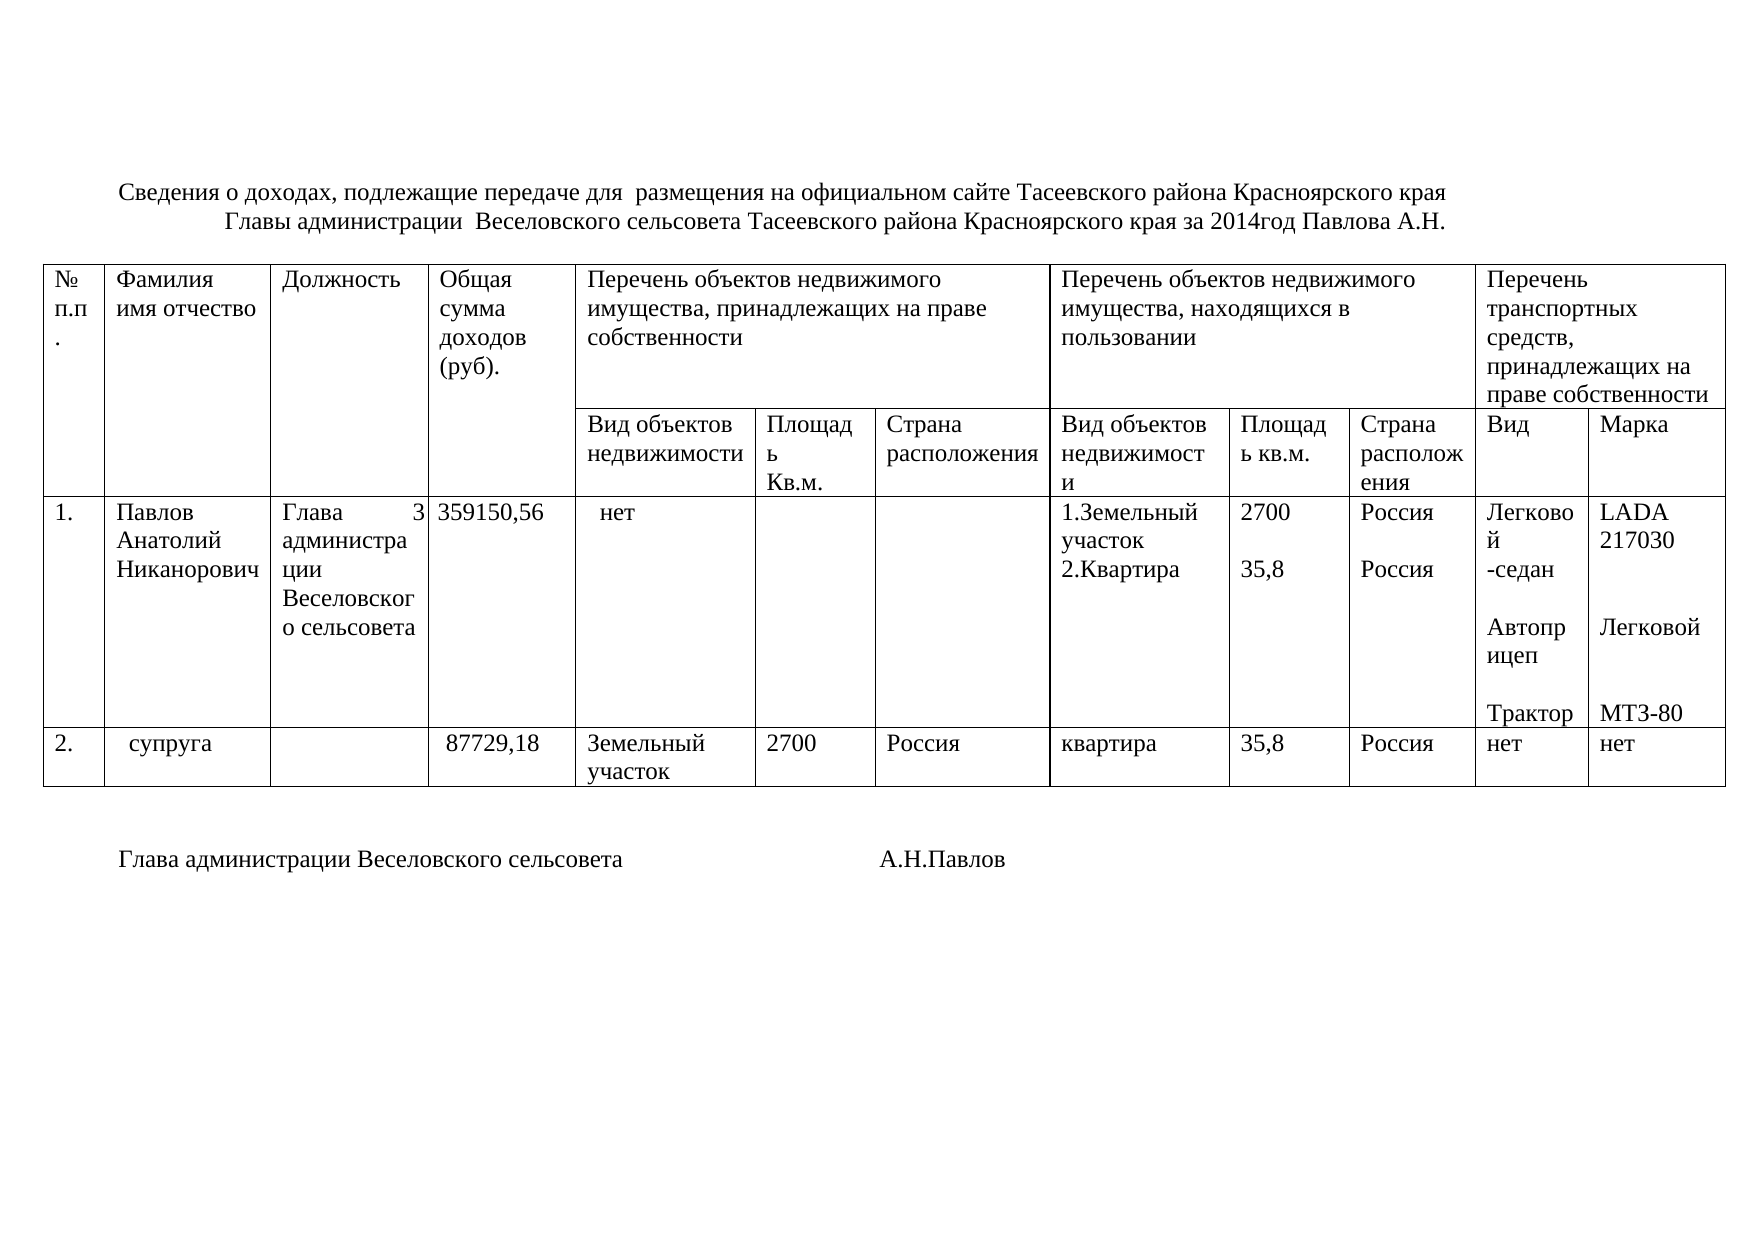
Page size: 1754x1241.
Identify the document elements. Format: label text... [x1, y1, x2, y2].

table_header Перечень объектов недвижимого имущества, принадлежащих на праве собственности [576, 265, 1049, 408]
table_cell Страна расположения [876, 409, 1049, 496]
table_header № п.п. [44, 265, 104, 496]
table_cell Вид объектов недвижимости [1051, 409, 1229, 496]
table_cell Россия [1350, 728, 1475, 786]
table_cell [876, 497, 1049, 727]
table_cell нет [1476, 728, 1588, 786]
table_cell 2700 35,8 [1230, 497, 1349, 727]
table_cell LADA 217030 Легковой МТЗ-80 [1589, 497, 1725, 727]
table_cell квартира [1051, 728, 1229, 786]
table_cell Земельный участок [576, 728, 755, 786]
table_cell Павлов Анатолий Никанорович [105, 497, 270, 727]
table_header Общая сумма доходов (руб). [429, 265, 575, 496]
table_cell Вид [1476, 409, 1588, 496]
table_cell Вид объектов недвижимости [576, 409, 755, 496]
table_cell Марка [1589, 409, 1725, 496]
table_cell 35,8 [1230, 728, 1349, 786]
table_cell Глава администрации Веселовского сельсовета [271, 497, 428, 727]
table_header Перечень объектов недвижимого имущества, находящихся в пользовании [1051, 265, 1475, 408]
table_cell 3 359150,56 [429, 497, 575, 727]
table_header Фамилия имя отчество [105, 265, 270, 496]
table_cell супруга [105, 728, 270, 786]
table_cell 2700 [756, 728, 875, 786]
table_cell Россия [876, 728, 1049, 786]
table_cell 87729,18 [429, 728, 575, 786]
table_cell нет [1589, 728, 1725, 786]
table_cell Легковой -седан Автоприцеп Трактор [1476, 497, 1588, 727]
table_cell [271, 728, 428, 786]
table_cell 1. [44, 497, 104, 727]
table_header Перечень транспортных средств, принадлежащих на праве собственности [1476, 265, 1725, 408]
text Глава администрации Веселовского сельсовета А.Н.Павлов [118, 844, 1636, 873]
table_cell [756, 497, 875, 727]
table_cell 1.Земельный участок 2.Квартира [1051, 497, 1229, 727]
text Главы администрации Веселовского сельсовета Тасеевского района Красноярского края за 2014год Павлова А.Н. [118, 206, 1636, 235]
table_cell нет [576, 497, 755, 727]
table_header Должность [271, 265, 428, 496]
table_cell Площадь Кв.м. [756, 409, 875, 496]
table_cell Россия Россия [1350, 497, 1475, 727]
table_cell Площадь кв.м. [1230, 409, 1349, 496]
table_cell Страна расположения [1350, 409, 1475, 496]
text Сведения о доходах, подлежащие передаче для размещения на официальном сайте Тасеевского района Красноярского края [118, 177, 1636, 206]
table_cell 2. [44, 728, 104, 786]
